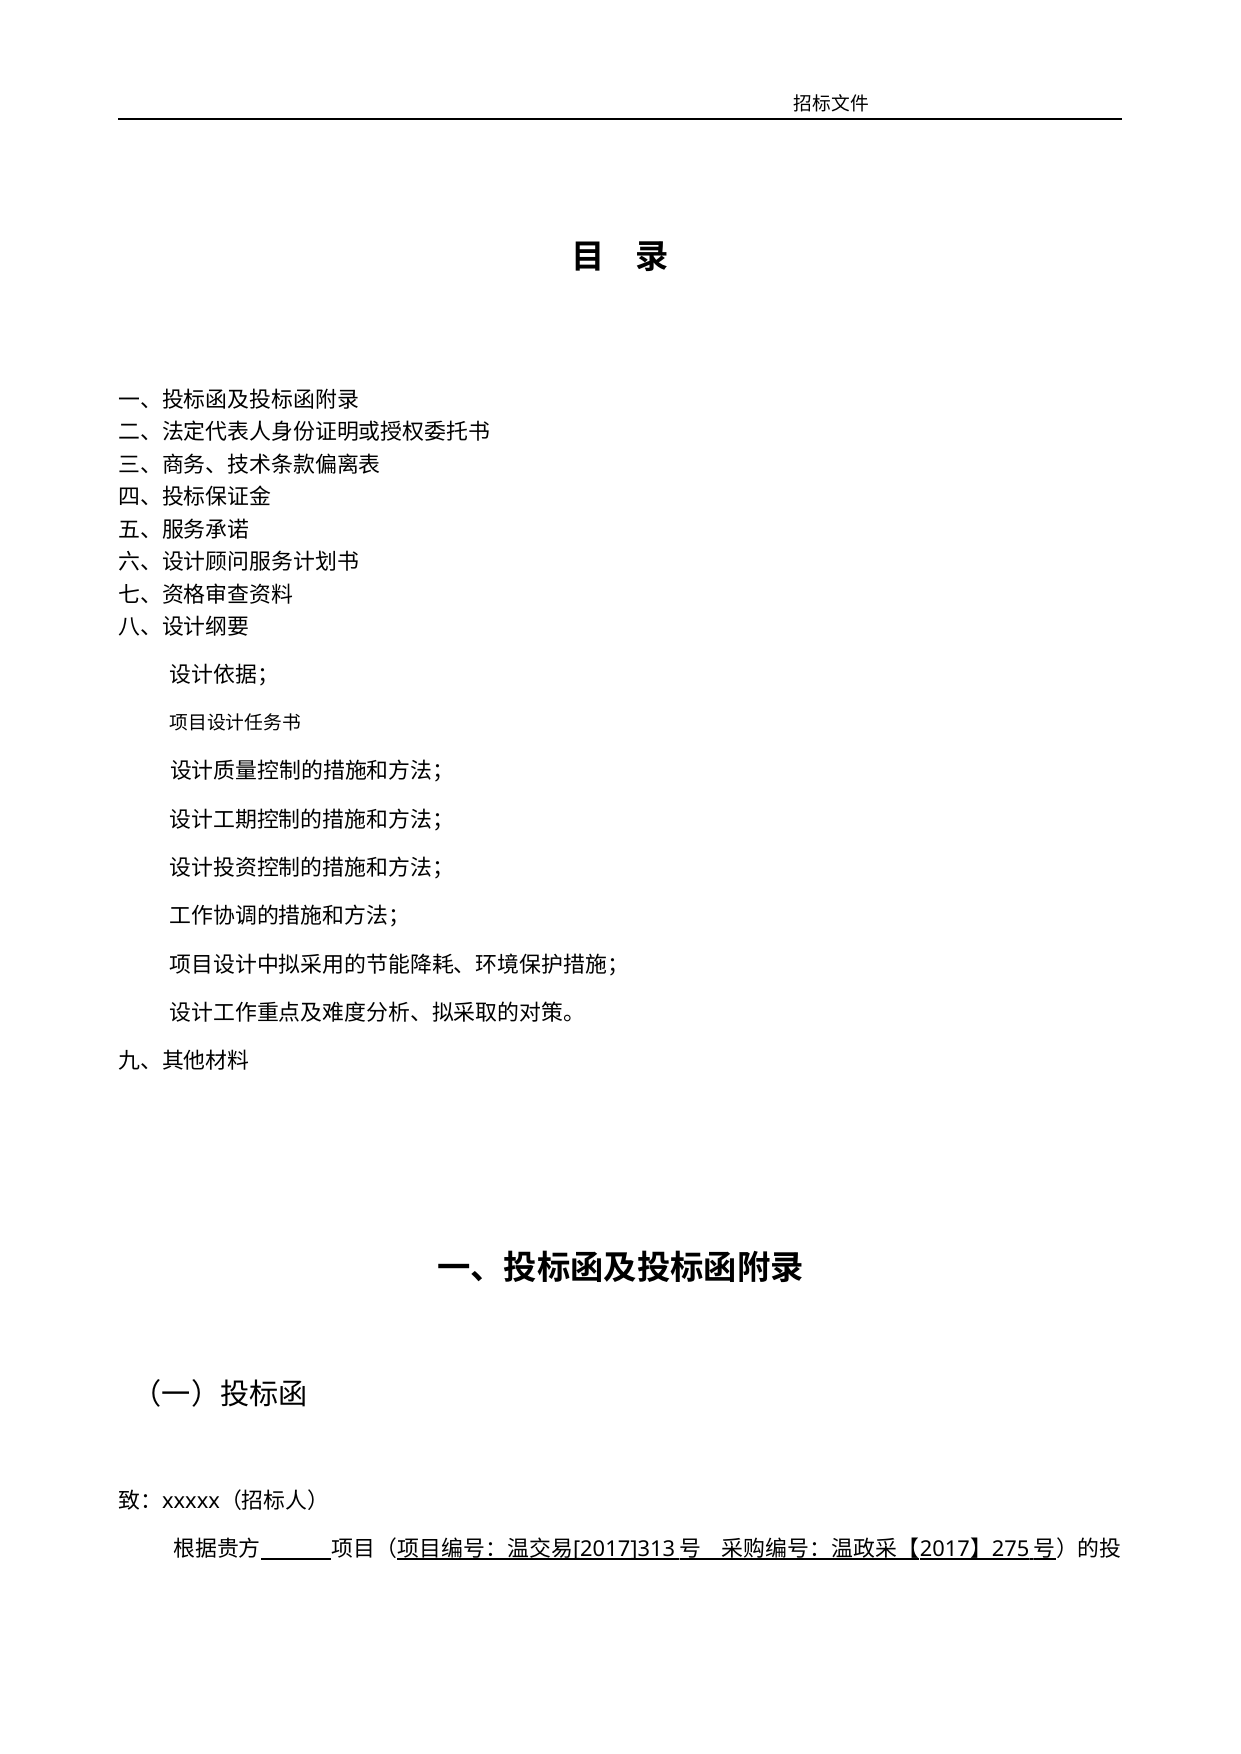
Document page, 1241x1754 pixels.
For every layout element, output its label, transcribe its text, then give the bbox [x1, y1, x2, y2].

text 四、投标保证金 [118, 479, 1122, 511]
text 七、资格审查资料 [118, 576, 1122, 609]
text 设计依据； [118, 657, 1122, 689]
text 致：xxxxx（招标人） [118, 1482, 1122, 1515]
text 设计质量控制的措施和方法； [118, 753, 1122, 785]
subtitle （一）投标函 [118, 1359, 1122, 1424]
text 六、设计顾问服务计划书 [118, 544, 1122, 576]
text 八、设计纲要 [118, 609, 1122, 641]
text 项目设计中拟采用的节能降耗、环境保护措施； [118, 946, 1122, 979]
subtitle 目 录 [118, 222, 1122, 287]
text 设计工期控制的措施和方法； [118, 801, 1122, 834]
text 工作协调的措施和方法； [118, 898, 1122, 930]
subtitle 一、投标函及投标函附录 [118, 1232, 1122, 1297]
text 根据贵方 项目（项目编号：温交易[2017]313号 采购编号：温政采【2017】275号）的投标邀请函，我方针对该项目的投标报价为： 小写： （大写： ）。并正式授权的下述签字人 （职务）代表投标人（投标人名称），提交招标文件要求的全套投标文件，包括： [441, 1531, 1122, 1563]
text 设计工作重点及难度分析、拟采取的对策。 [118, 994, 1122, 1027]
text 项目设计任务书 [118, 705, 1122, 738]
text 九、其他材料 [118, 1043, 1122, 1075]
text 三、商务、技术条款偏离表 [118, 446, 1122, 479]
text 设计投资控制的措施和方法； [118, 849, 1122, 882]
text 二、法定代表人身份证明或授权委托书 [118, 414, 1122, 446]
text 一、投标函及投标函附录 [118, 381, 1122, 414]
text 五、服务承诺 [118, 511, 1122, 544]
